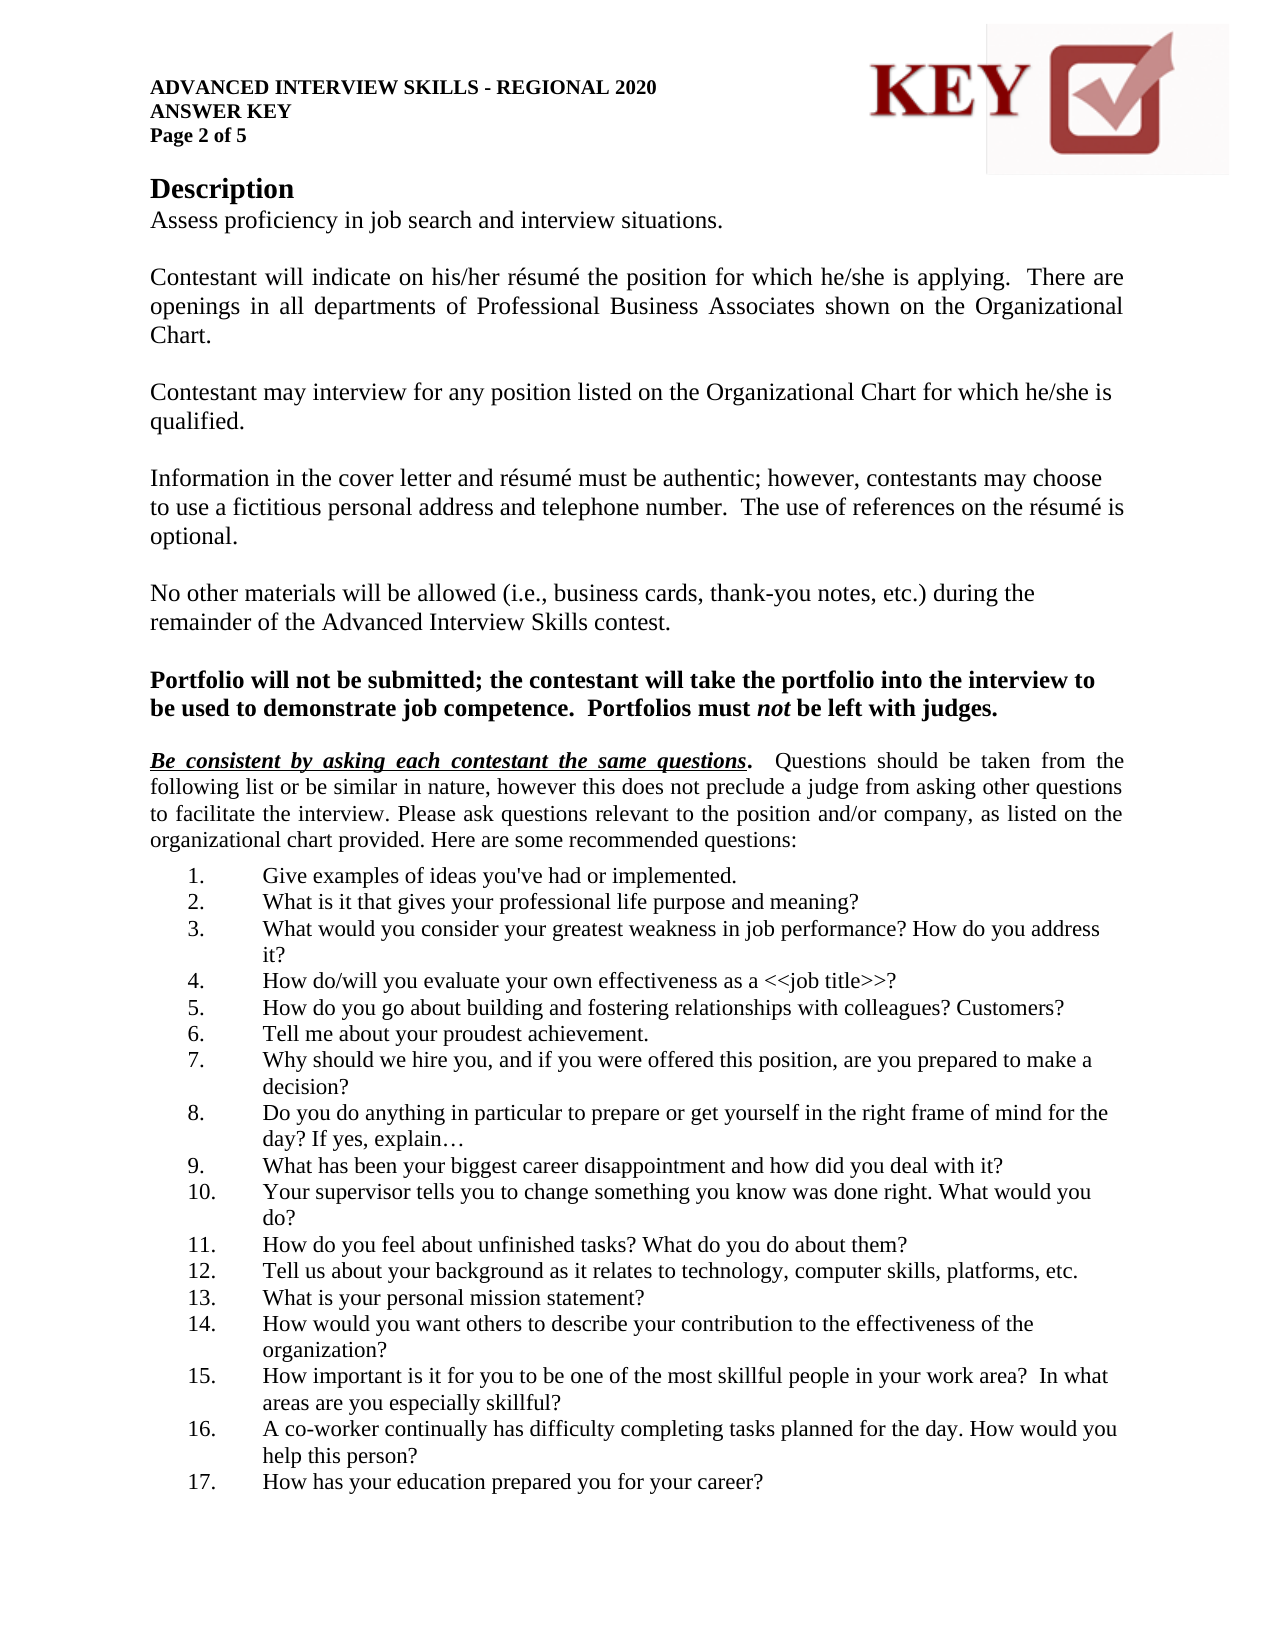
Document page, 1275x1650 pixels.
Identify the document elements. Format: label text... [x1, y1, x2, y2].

text Contestant will indicate on his/her résumé the position for which he/she is applying. There are openings in all departments of Professional Business Associates shown on the Organizational Chart. [150, 262, 1125, 348]
list How has your education prepared you for your career? [187, 1468, 1125, 1494]
text Assess proficiency in job search and interview situations. [150, 205, 1125, 233]
list How do you go about building and fostering relationships with colleagues? Customers? [187, 994, 1125, 1020]
list Your supervisor tells you to change something you know was done right. What would you do? [187, 1178, 1125, 1231]
list How important is it for you to be one of the most skillful people in your work area? In what areas are you especially skillful? [187, 1363, 1125, 1415]
list How would you want others to describe your contribution to the effectiveness of the organization? [187, 1310, 1125, 1363]
list What has been your biggest career disappointment and how did you deal with it? [187, 1152, 1125, 1178]
list Contestant may interview for any position listed on the Organizational Chart for which he/she is qualified. [150, 377, 1125, 435]
list Tell us about your background as it relates to technology, computer skills, platforms, etc. [187, 1257, 1125, 1283]
list How do/will you evaluate your own effectiveness as a <<job title>>? [187, 967, 1125, 994]
text Portfolio will not be submitted; the contestant will take the portfolio into the interview to be used to demonstrate job competence. Portfolios must not be left with judges. [150, 665, 1125, 722]
list Why should we hire you, and if you were offered this position, are you prepared to make a decision? [187, 1046, 1125, 1099]
list Tell me about your proudest achievement. [187, 1020, 1125, 1046]
text Description [150, 171, 1125, 205]
list Give examples of ideas you've had or implemented. [187, 862, 1125, 888]
list A co-worker continually has difficulty completing tasks planned for the day. How would you help this person? [187, 1415, 1125, 1468]
list Information in the cover letter and résumé must be authentic; however, contestants may choose to use a fictitious personal address and telephone number. The use of references on the résumé is optional. [150, 463, 1125, 550]
list What is it that gives your professional life purpose and meaning? [187, 888, 1125, 914]
list No other materials will be allowed (i.e., business cards, thank-you notes, etc.) during the remainder of the Advanced Interview Skills contest. [150, 578, 1125, 636]
text Be consistent by asking each contestant the same questions. Questions should be taken from the following list or be similar in nature, however this does not preclude a judge from asking other questions to facilitate the interview. Please ask questions relevant to the position and/or company, as listed on the organizational chart provided. Here are some recommended questions: [150, 747, 1125, 852]
list Do you do anything in particular to prepare or get yourself in the right frame of mind for the day? If yes, explain… [187, 1099, 1125, 1152]
list How do you feel about unfinished tasks? What do you do about them? [187, 1231, 1125, 1257]
picture [862, 23, 1228, 173]
list What would you consider your greatest weakness in job performance? How do you address it? [187, 914, 1125, 967]
list What is your personal mission statement? [187, 1283, 1125, 1310]
